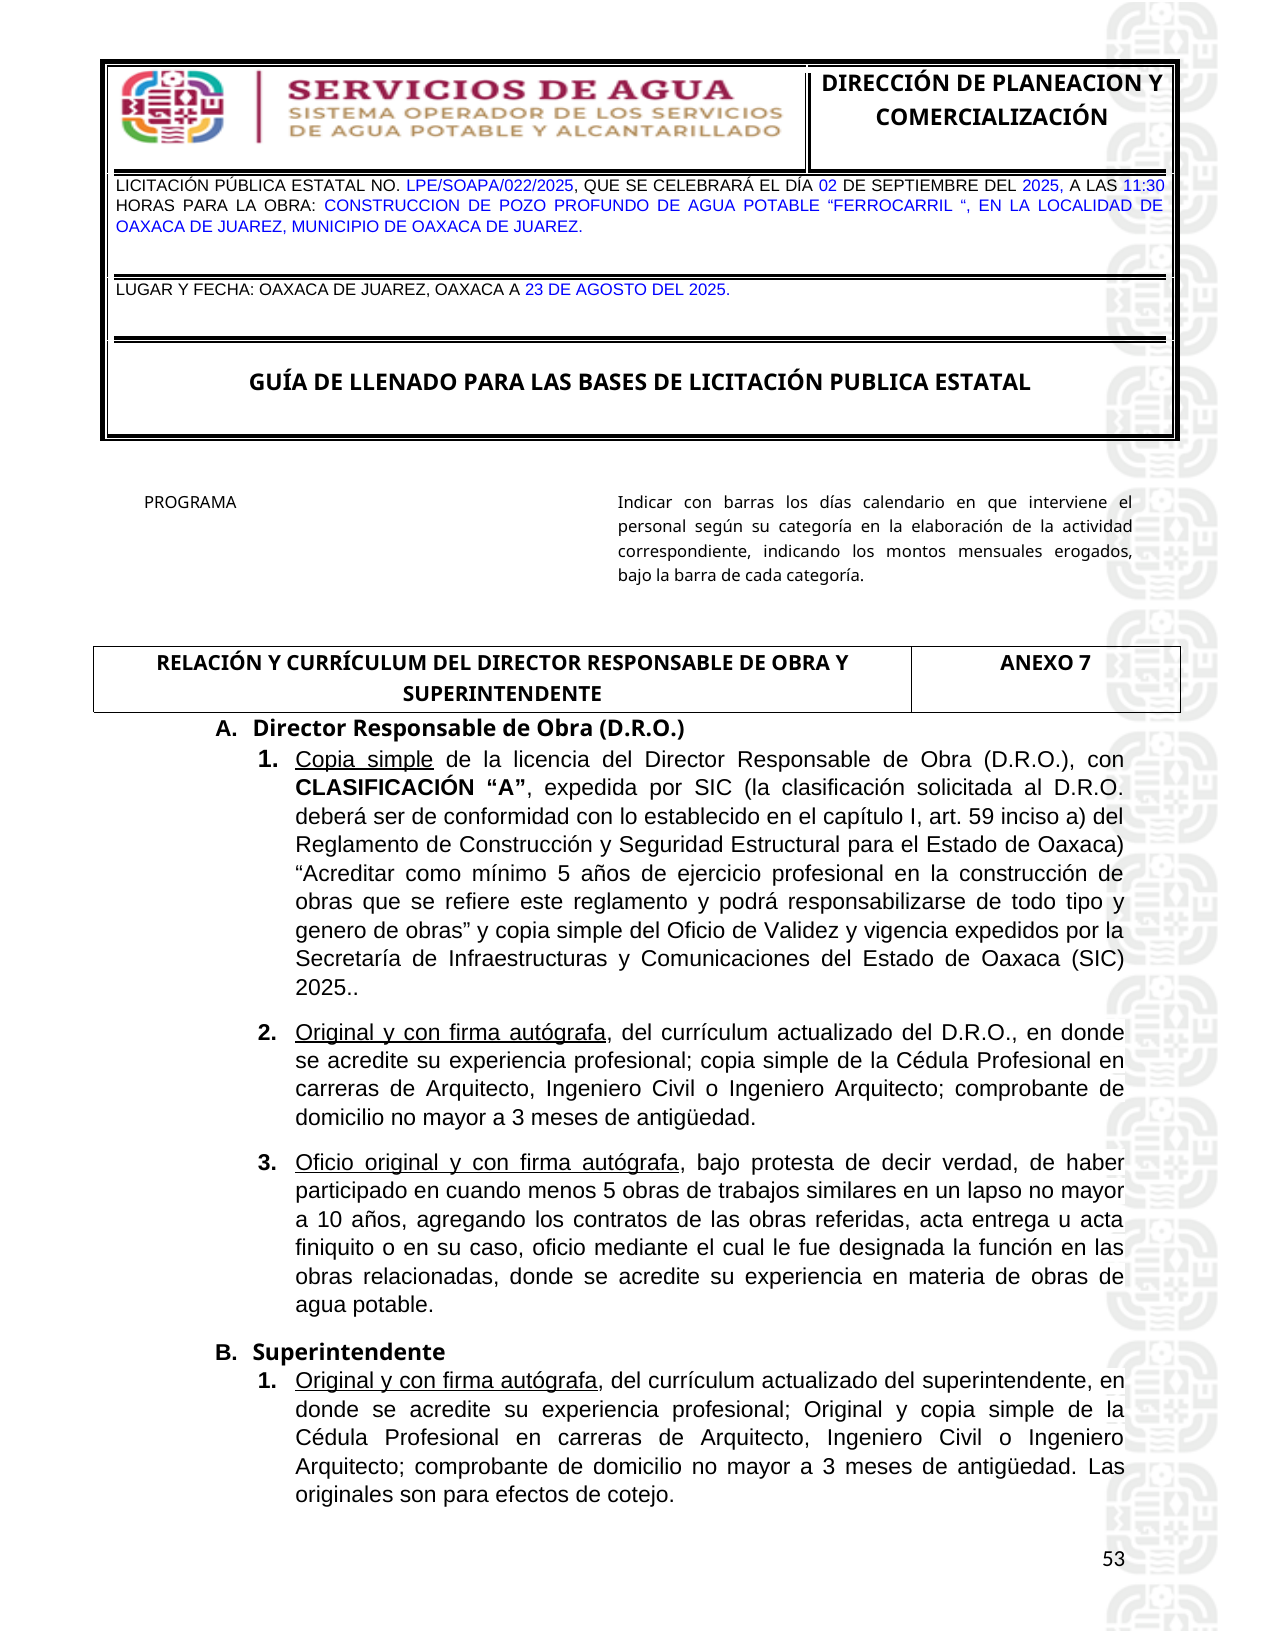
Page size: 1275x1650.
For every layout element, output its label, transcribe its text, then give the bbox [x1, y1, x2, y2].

list Director Responsable de Obra (D.R.O.) [215, 713, 1125, 743]
list Oficio original y con firma autógrafa, bajo protesta de decir verdad, de haber participado en cuando menos 5 obras de trabajos similares en un lapso no mayor a 10 años, agregando los contratos de las obras referidas, acta entrega u acta finiquito o en su caso, oficio mediante el cual le fue designada la función en las obras relacionadas, donde se acredite su experiencia en materia de obras de agua potable. [258, 1175, 1125, 1317]
table_cell ANEXO 7 [912, 647, 1180, 712]
picture [117, 67, 791, 156]
picture [1091, 64, 1175, 439]
list Copia simple de la licencia del Director Responsable de Obra (D.R.O.), con CLASIFICACIÓN “A”, expedida por SIC (la clasificación solicitada al D.R.O. deberá ser de conformidad con lo establecido en el capítulo I, art. 59 inciso a) del Reglamento de Construcción y Seguridad Estructural para el Estado de Oaxaca) “Acreditar como mínimo 5 años de ejercicio profesional en la construcción de obras que se refiere este reglamento y podrá responsabilizarse de todo tipo y genero de obras” y copia simple del Oficio de Validez y vigencia expedidos por la Secretaría de Infraestructuras y Comunicaciones del Estado de Oaxaca (SIC) 2025.. [258, 743, 1125, 1000]
picture [1091, 2, 1221, 1631]
table_cell RELACIÓN Y CURRÍCULUM DEL DIRECTOR RESPONSABLE DE OBRA Y SUPERINTENDENTE [94, 647, 911, 712]
table_cell Indicar con barras los días calendario en que interviene el personal según su categoría en la elaboración de la actividad correspondiente, indicando los montos mensuales erogados, bajo la barra de cada categoría. [610, 491, 1141, 646]
table_cell PROGRAMA [137, 491, 610, 646]
list Original y con firma autógrafa, del currículum actualizado del superintendente, en donde se acredite su experiencia profesional; Original y copia simple de la Cédula Profesional en carreras de Arquitecto, Ingeniero Civil o Ingeniero Arquitecto; comprobante de domicilio no mayor a 3 meses de antigüedad. Las originales son para efectos de cotejo. [258, 1367, 1125, 1508]
list Superintendente [215, 1336, 1125, 1367]
list Original y con firma autógrafa, del currículum actualizado del D.R.O., en donde se acredite su experiencia profesional; copia simple de la Cédula Profesional en carreras de Arquitecto, Ingeniero Civil o Ingeniero Arquitecto; comprobante de domicilio no mayor a 3 meses de antigüedad. [258, 1018, 1125, 1130]
